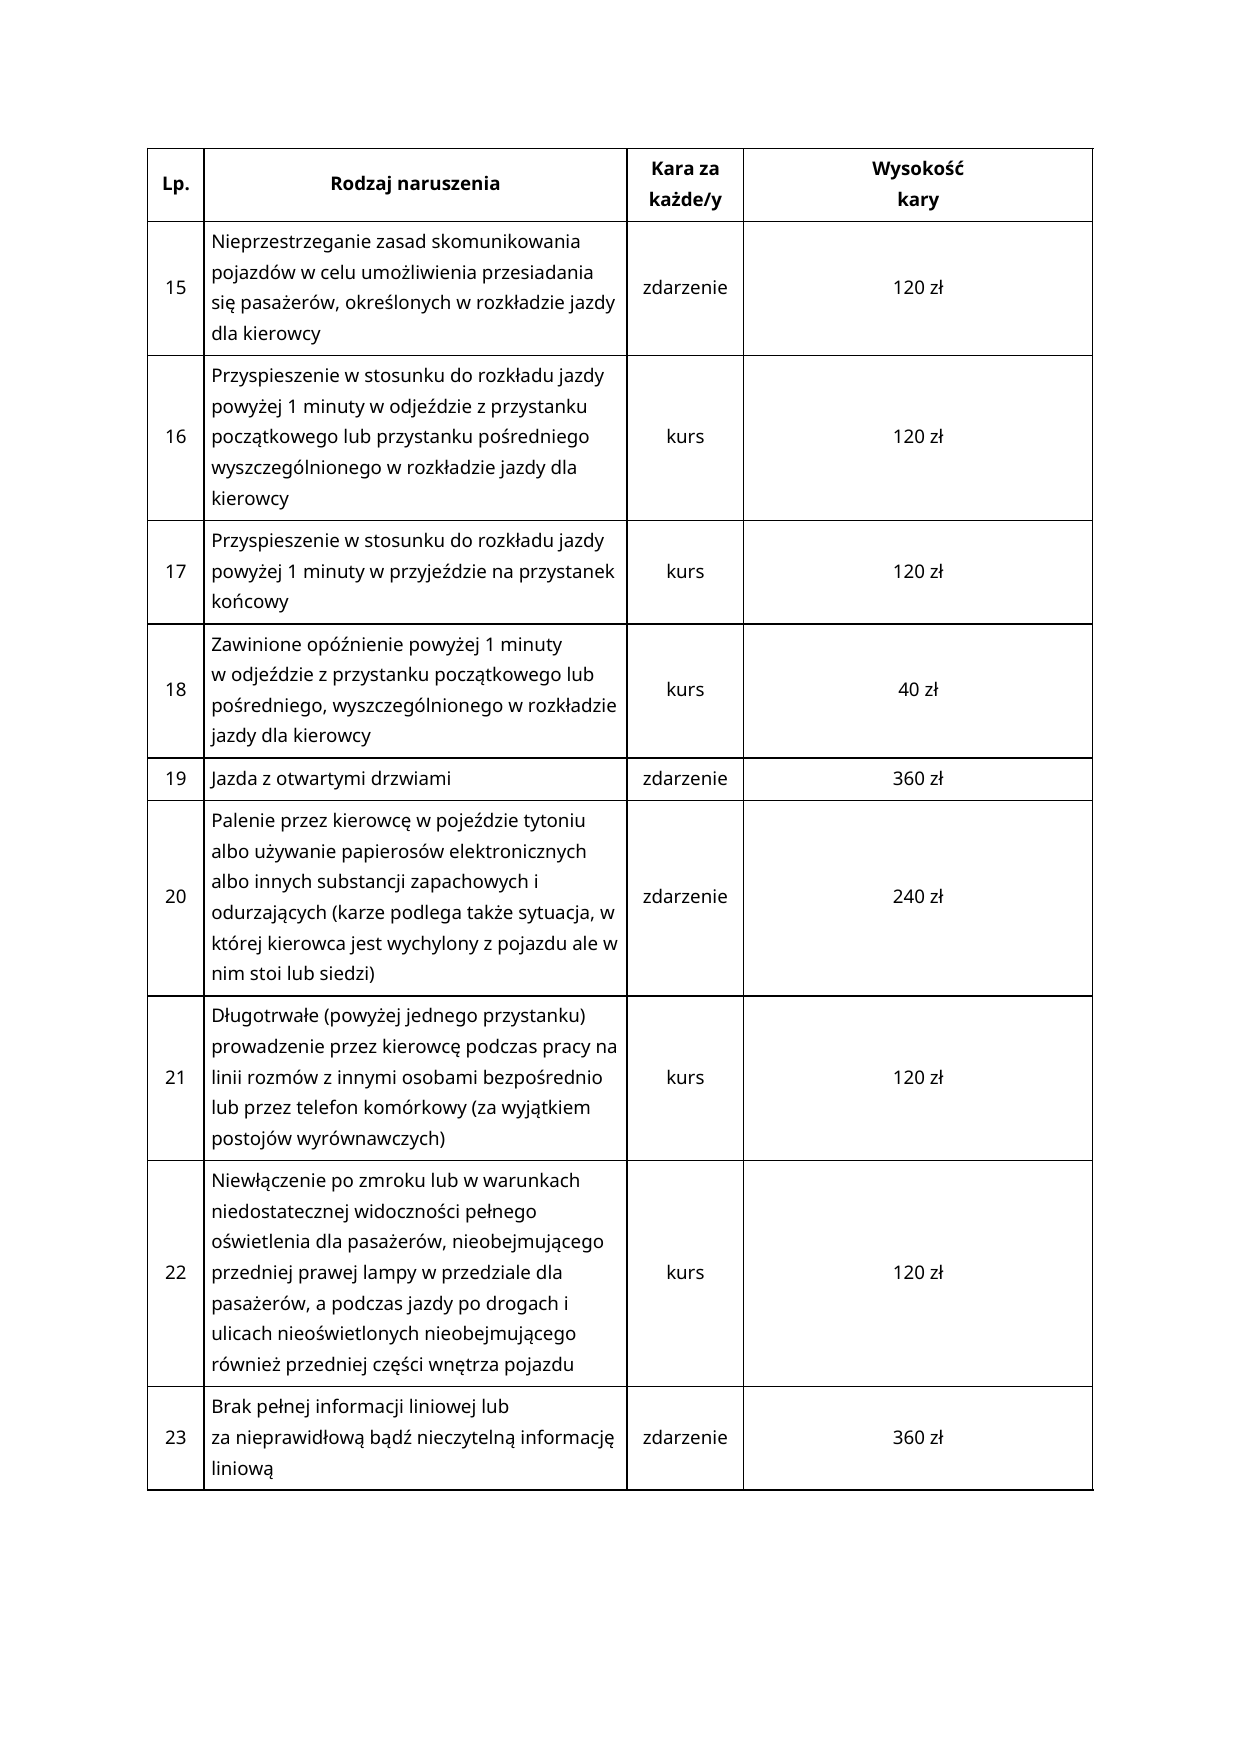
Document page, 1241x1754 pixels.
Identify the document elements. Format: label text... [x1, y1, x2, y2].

table_cell kurs [628, 356, 743, 519]
table_cell Jazda z otwartymi drzwiami [205, 759, 626, 799]
table_cell 40 zł [744, 625, 1092, 757]
table_header Wysokość kary [744, 149, 1092, 221]
table_cell Przyspieszenie w stosunku do rozkładu jazdy powyżej 1 minuty w przyjeździe na przystanek końcowy [205, 521, 626, 623]
table_cell Palenie przez kierowcę w pojeździe tytoniu albo używanie papierosów elektronicznych albo innych substancji zapachowych i odurzających (karze podlega także sytuacja, w której kierowca jest wychylony z pojazdu ale w nim stoi lub siedzi) [205, 801, 626, 995]
table_cell 20 [148, 801, 203, 995]
table_cell 120 zł [744, 356, 1092, 519]
table_cell kurs [628, 1161, 743, 1386]
table_cell Zawinione opóźnienie powyżej 1 minuty w odjeździe z przystanku początkowego lub pośredniego, wyszczególnionego w rozkładzie jazdy dla kierowcy [205, 625, 626, 757]
table_cell zdarzenie [628, 801, 743, 995]
table_cell zdarzenie [628, 222, 743, 355]
table_header Lp. [148, 149, 203, 221]
table_cell Niewłączenie po zmroku lub w warunkach niedostatecznej widoczności pełnego oświetlenia dla pasażerów, nieobejmującego przedniej prawej lampy w przedziale dla pasażerów, a podczas jazdy po drogach i ulicach nieoświetlonych nieobejmującego również przedniej części wnętrza pojazdu [205, 1161, 626, 1386]
table_cell zdarzenie [628, 1387, 743, 1489]
table_cell 23 [148, 1387, 203, 1489]
table_header Kara za każde/y [628, 149, 743, 221]
table_cell Nieprzestrzeganie zasad skomunikowania pojazdów w celu umożliwienia przesiadania się pasażerów, określonych w rozkładzie jazdy dla kierowcy [205, 222, 626, 355]
table_cell 19 [148, 759, 203, 799]
table_cell Długotrwałe (powyżej jednego przystanku) prowadzenie przez kierowcę podczas pracy na linii rozmów z innymi osobami bezpośrednio lub przez telefon komórkowy (za wyjątkiem postojów wyrównawczych) [205, 997, 626, 1160]
table_header Rodzaj naruszenia [205, 149, 626, 221]
table_cell Przyspieszenie w stosunku do rozkładu jazdy powyżej 1 minuty w odjeździe z przystanku początkowego lub przystanku pośredniego wyszczególnionego w rozkładzie jazdy dla kierowcy [205, 356, 626, 519]
table_cell 120 zł [744, 222, 1092, 355]
table_cell 120 zł [744, 521, 1092, 623]
table_cell Brak pełnej informacji liniowej lub za nieprawidłową bądź nieczytelną informację liniową [205, 1387, 626, 1489]
table_cell 120 zł [744, 997, 1092, 1160]
table_cell zdarzenie [628, 759, 743, 799]
table_cell 22 [148, 1161, 203, 1386]
table_cell kurs [628, 997, 743, 1160]
table_cell 17 [148, 521, 203, 623]
table_cell 120 zł [744, 1161, 1092, 1386]
table_cell kurs [628, 521, 743, 623]
table_cell 21 [148, 997, 203, 1160]
table_cell 15 [148, 222, 203, 355]
table_cell 360 zł [744, 759, 1092, 799]
table_cell kurs [628, 625, 743, 757]
table_cell 360 zł [744, 1387, 1092, 1489]
table_cell 240 zł [744, 801, 1092, 995]
table_cell 18 [148, 625, 203, 757]
table_cell 16 [148, 356, 203, 519]
